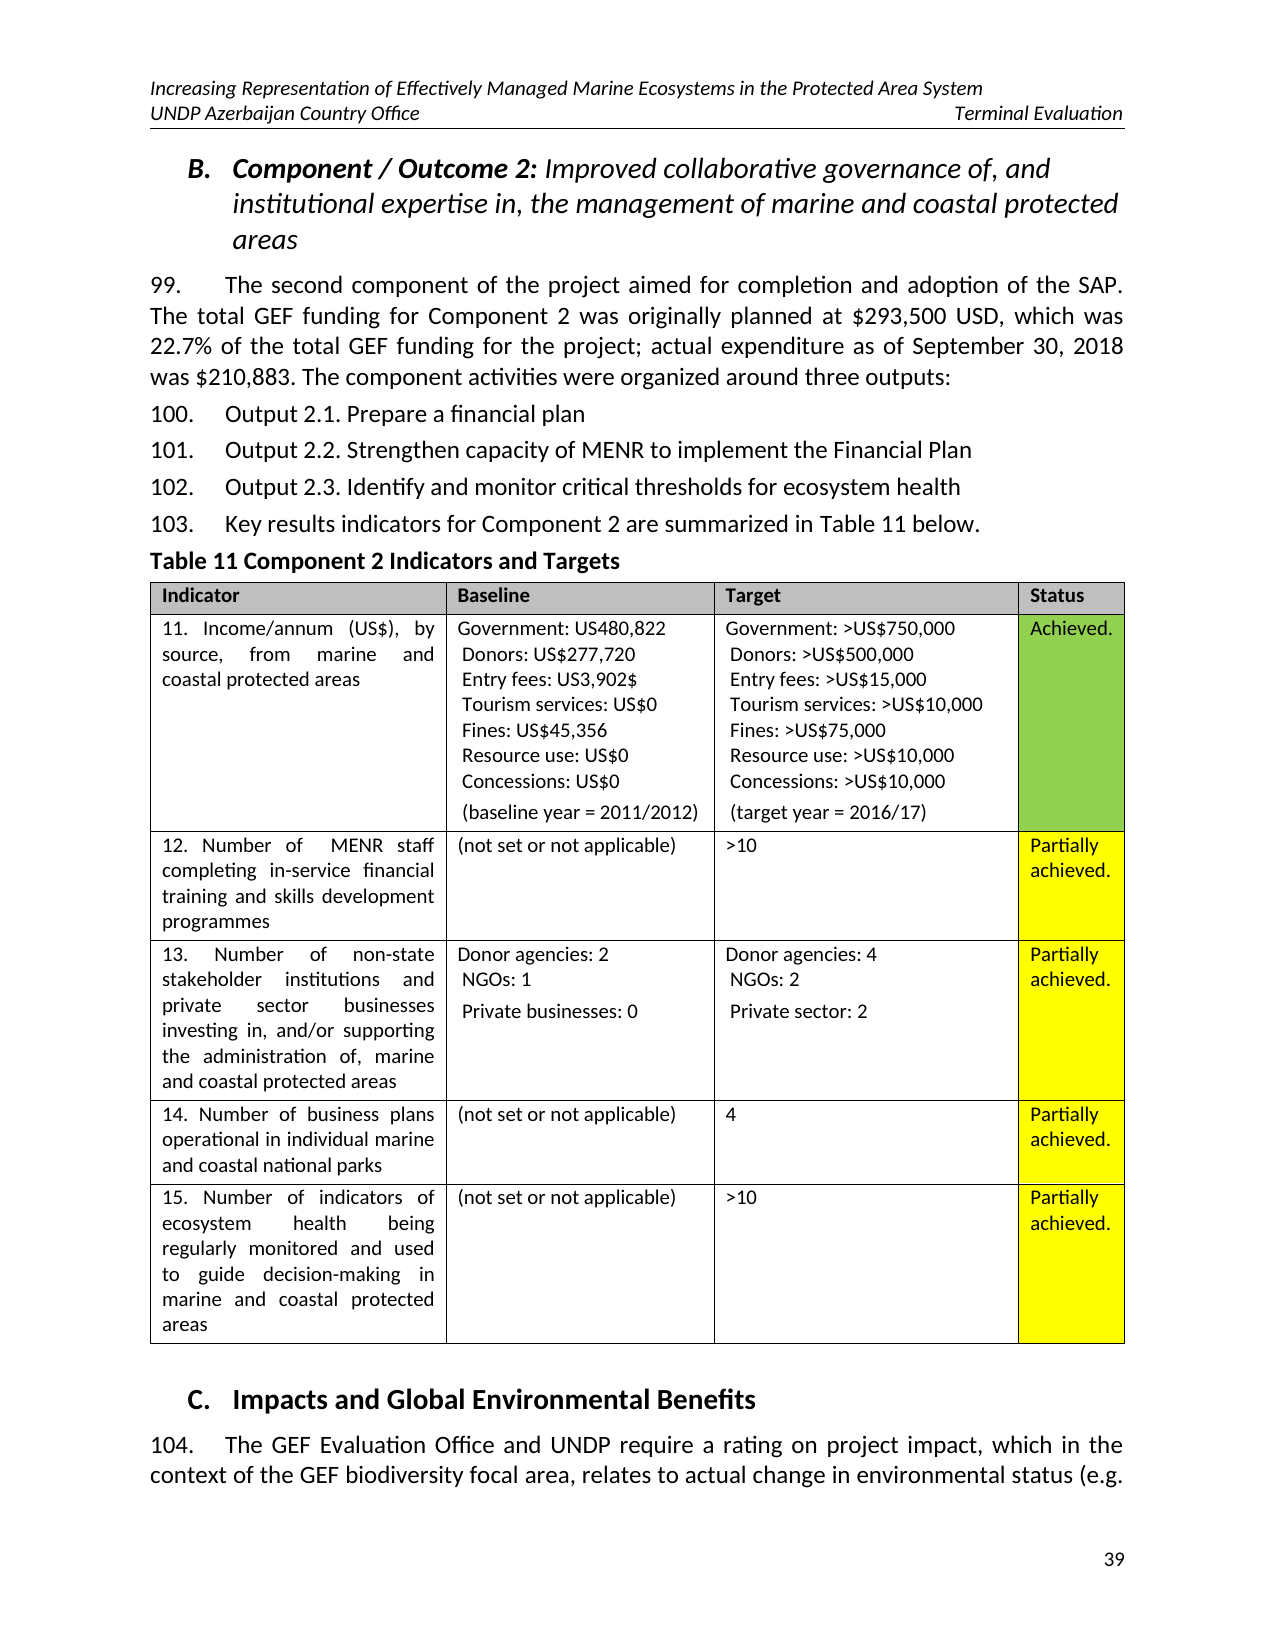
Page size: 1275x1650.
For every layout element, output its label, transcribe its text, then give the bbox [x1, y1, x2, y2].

table_header Target [715, 583, 1018, 614]
table_cell (not set or not applicable) [447, 832, 714, 940]
text The second component of the project aimed for completion and adoption of the SAP. The total GEF funding for Component 2 was originally planned at $293,500 USD, which was 22.7% of the total GEF funding for the project; actual expenditure as of September 30, 2018 was $210,883. The component activities were organized around three outputs: [150, 269, 1125, 391]
text Table 11 Component 2 Indicators and Targets [150, 545, 1125, 575]
table_cell Partially achieved. [1019, 1185, 1124, 1343]
table_cell Government: >US$750,000 Donors: >US$500,000 Entry fees: >US$15,000 Tourism services: >US$10,000 Fines: >US$75,000 Resource use: >US$10,000 Concessions: >US$10,000 (target year = 2016/17) [715, 615, 1018, 831]
table_header Status [1019, 583, 1124, 614]
table_cell Partially achieved. [1019, 941, 1124, 1100]
table_cell Government: US480,822 Donors: US$277,720 Entry fees: US3,902$ Tourism services: US$0 Fines: US$45,356 Resource use: US$0 Concessions: US$0 (baseline year = 2011/2012) [447, 615, 714, 831]
table_cell Partially achieved. [1019, 832, 1124, 940]
subtitle Impacts and Global Environmental Benefits [187, 1381, 1125, 1417]
table_cell Achieved. [1019, 615, 1124, 831]
table_header Indicator [151, 583, 446, 614]
table_cell Donor agencies: 2 NGOs: 1 Private businesses: 0 [447, 941, 714, 1100]
table_cell Partially achieved. [1019, 1101, 1124, 1183]
subtitle Component / Outcome 2: Improved collaborative governance of, and institutional expertise in, the management of marine and coastal protected areas [187, 150, 1125, 257]
table_header Baseline [447, 583, 714, 614]
text Output 2.3. Identify and monitor critical thresholds for ecosystem health [150, 471, 1125, 502]
table_cell Donor agencies: 4 NGOs: 2 Private sector: 2 [715, 941, 1018, 1100]
table_cell 13. Number of non-state stakeholder institutions and private sector businesses investing in, and/or supporting the administration of, marine and coastal protected areas [151, 941, 446, 1100]
text Output 2.1. Prepare a financial plan [150, 398, 1125, 428]
table_cell >10 [715, 832, 1018, 940]
text Output 2.2. Strengthen capacity of MENR to implement the Financial Plan [150, 434, 1125, 465]
table_cell 4 [715, 1101, 1018, 1183]
table_cell 11. Income/annum (US$), by source, from marine and coastal protected areas [151, 615, 446, 831]
table_cell (not set or not applicable) [447, 1185, 714, 1343]
table_cell 15. Number of indicators of ecosystem health being regularly monitored and used to guide decision-making in marine and coastal protected areas [151, 1185, 446, 1343]
table_cell 12. Number of MENR staff completing in-service financial training and skills development programmes [151, 832, 446, 940]
text Key results indicators for Component 2 are summarized in Table 11 below. [150, 508, 1125, 538]
table_cell (not set or not applicable) [447, 1101, 714, 1183]
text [150, 1429, 1125, 1490]
table_cell 14. Number of business plans operational in individual marine and coastal national parks [151, 1101, 446, 1183]
table_cell >10 [715, 1185, 1018, 1343]
